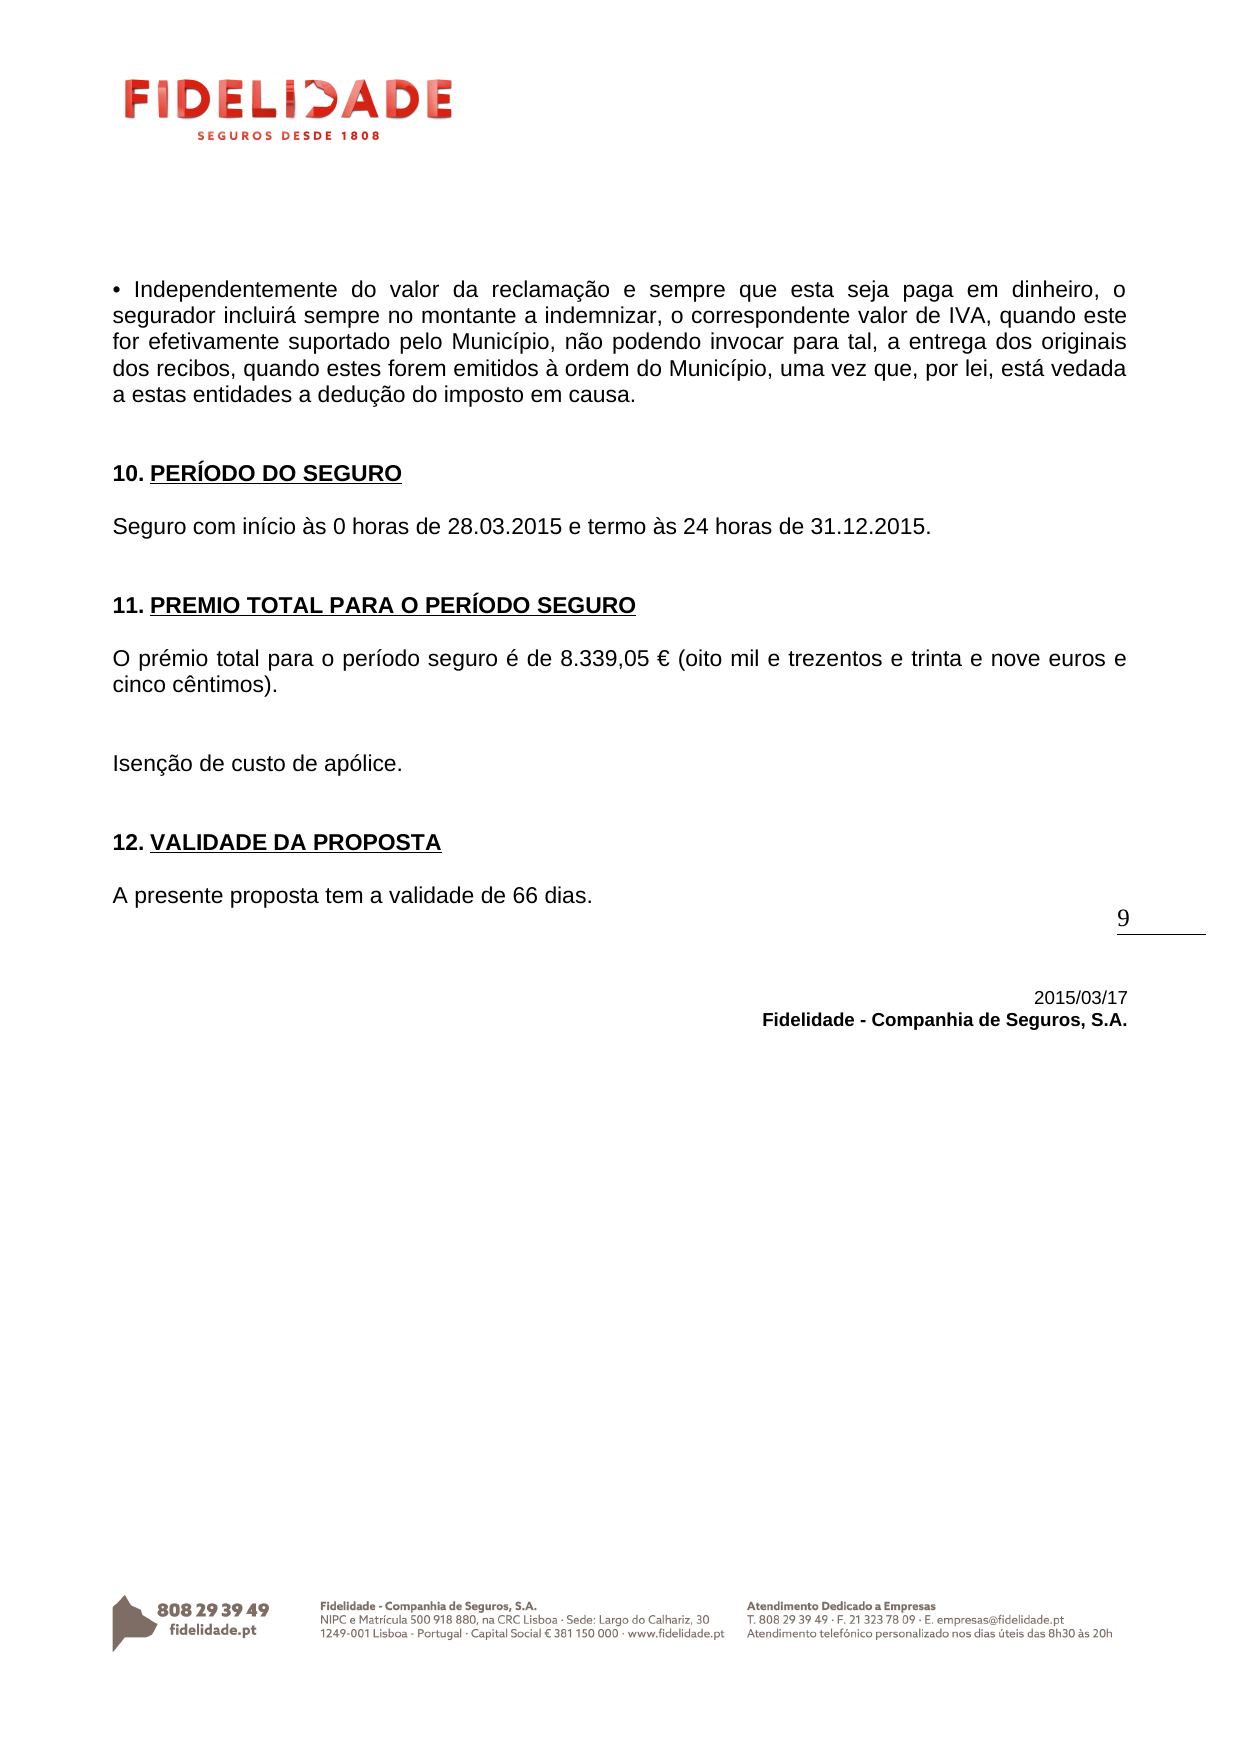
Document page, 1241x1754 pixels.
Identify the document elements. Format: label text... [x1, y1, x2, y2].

text Isenção de custo de apólice. [112, 750, 1128, 776]
text A presente proposta tem a validade de 66 dias. [112, 882, 1128, 908]
list PREMIO TOTAL PARA O PERÍODO SEGURO [112, 592, 1128, 618]
list PERÍODO DO SEGURO [112, 460, 1128, 486]
text Seguro com início às 0 horas de 28.03.2015 e termo às 24 horas de 31.12.2015. [112, 513, 1128, 539]
text Fidelidade - Companhia de Seguros, S.A. [112, 1009, 1128, 1030]
text • Independentemente do valor da reclamação e sempre que esta seja paga em dinheiro, o segurador incluirá sempre no montante a indemnizar, o correspondente valor de IVA, quando este for efetivamente suportado pelo Município, não podendo invocar para tal, a entrega dos originais dos recibos, quando estes forem emitidos à ordem do Município, uma vez que, por lei, está vedada a estas entidades a dedução do imposto em causa. [112, 276, 1128, 407]
picture [108, 73, 469, 149]
text 2015/03/17 [112, 987, 1128, 1009]
text O prémio total para o período seguro é de 8.339,05 € (oito mil e trezentos e trinta e nove euros e cinco cêntimos). [112, 644, 1128, 697]
picture [112, 1595, 1116, 1652]
list VALIDADE DA PROPOSTA [112, 829, 1128, 855]
